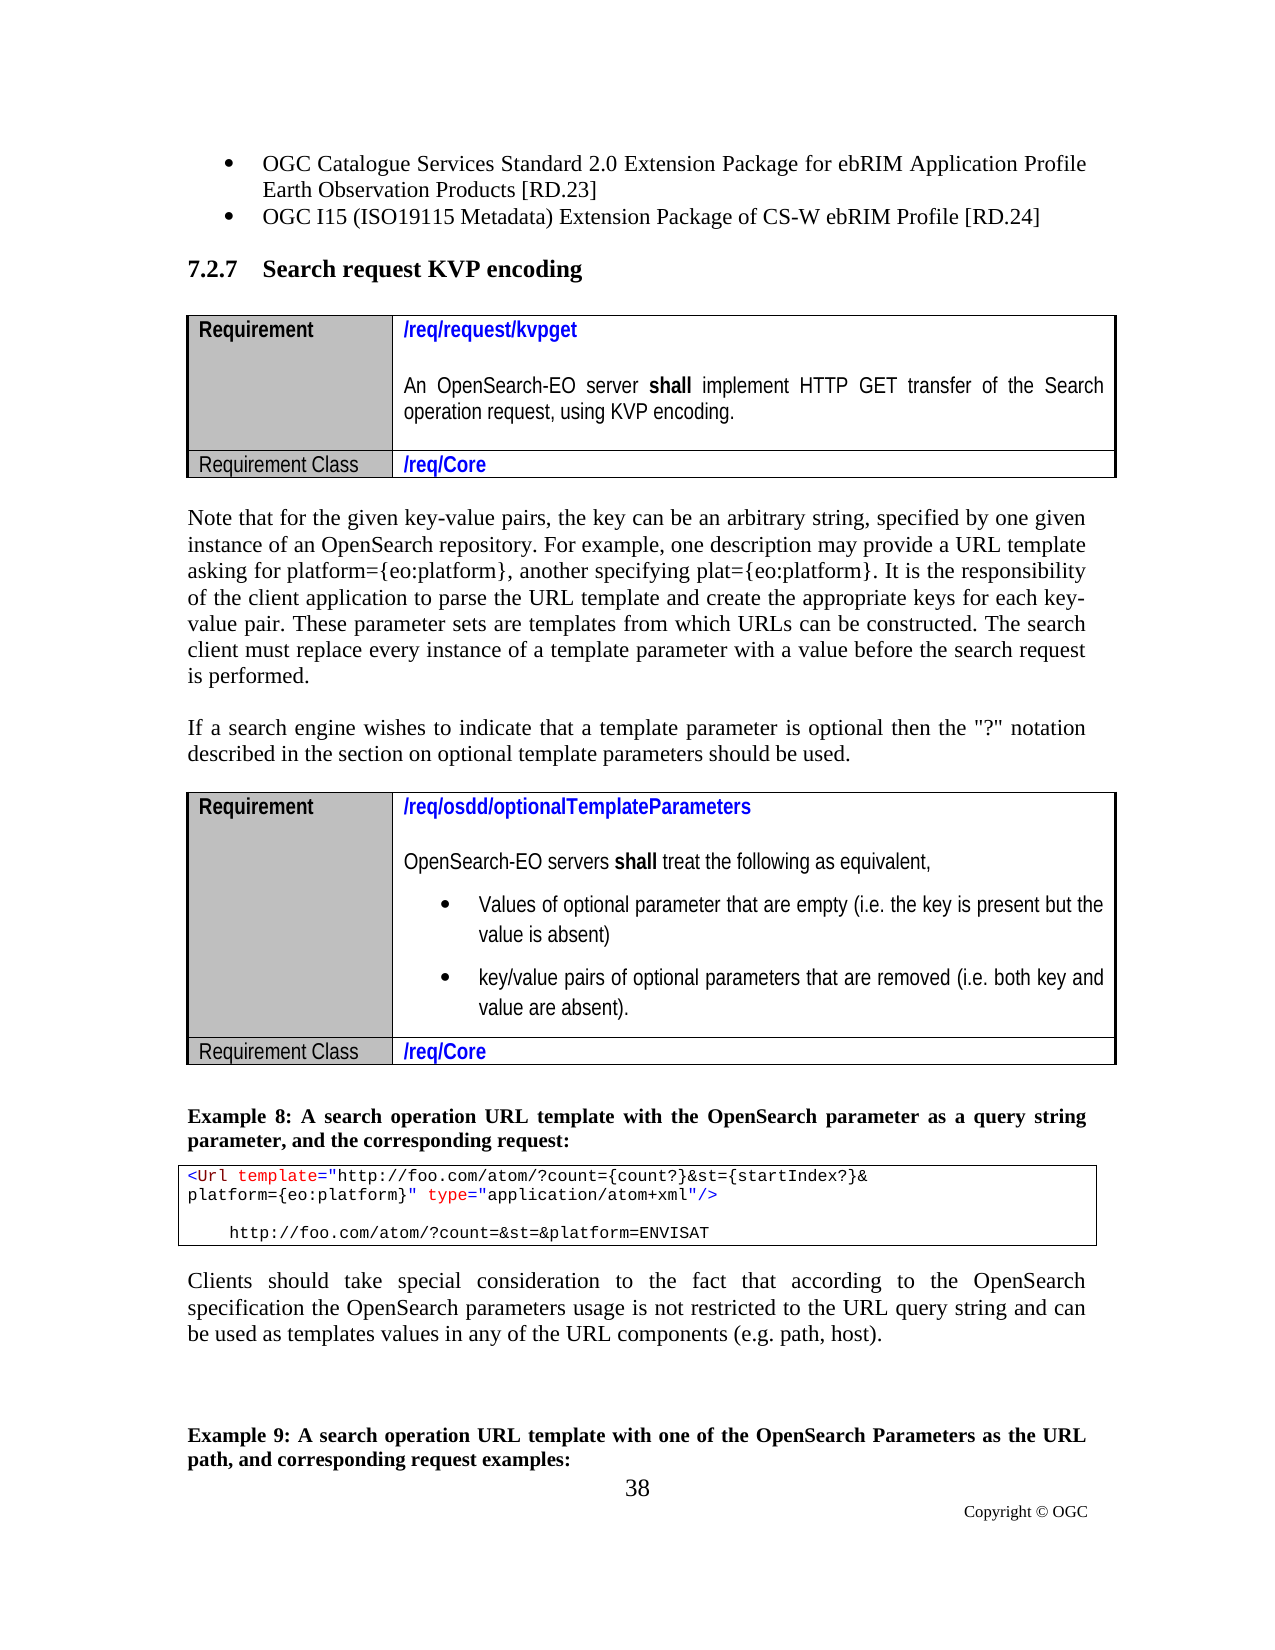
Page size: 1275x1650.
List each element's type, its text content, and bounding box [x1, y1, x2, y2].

text <Url template="http://foo.com/atom/?count={count?}&st={startIndex?}& platform={eo:platform}" type="application/atom+xml"/> [179, 1166, 1096, 1206]
list OGC I15 (ISO19115 Metadata) Extension Package of CS-W ebRIM Profile [RD.24] [225, 203, 1087, 229]
table_header /req/osdd/optionalTemplateParameters OpenSearch-EO servers shall treat the following as equivalent, Values of optional parameter that are empty (i.e. the key is present but the value is absent) key/value pairs of optional parameters that are removed (i.e. both key and value are absent). [393, 793, 1114, 1037]
table_cell /req/Core [393, 1038, 1114, 1064]
text http://foo.com/atom/?count=&st=&platform=ENVISAT [179, 1221, 1096, 1245]
table_header Requirement [189, 316, 392, 450]
text Example 8: A search operation URL template with the OpenSearch parameter as a query string parameter, and the corresponding request: [187, 1104, 1087, 1152]
text Note that for the given key-value pairs, the key can be an arbitrary string, specified by one given instance of an OpenSearch repository. For example, one description may provide a URL template asking for platform={eo:platform}, another specifying plat={eo:platform}. It is the responsibility of the client application to parse the URL template and create the appropriate keys for each key-value pair. These parameter sets are templates from which URLs can be constructed. The search client must replace every instance of a template parameter with a value before the search request is performed. [187, 504, 1087, 689]
list OGC Catalogue Services Standard 2.0 Extension Package for ebRIM Application Profile Earth Observation Products [RD.23] [225, 150, 1087, 203]
text If a search engine wishes to indicate that a template parameter is optional then the "?" notation described in the section on optional template parameters should be used. [187, 714, 1087, 767]
text Clients should take special consideration to the fact that according to the OpenSearch specification the OpenSearch parameters usage is not restricted to the URL query string and can be used as templates values in any of the URL components (e.g. path, host). [187, 1268, 1087, 1347]
subtitle Search request KVP encoding [187, 254, 1087, 283]
table_cell Requirement Class [189, 451, 392, 477]
table_header /req/request/kvpget An OpenSearch-EO server shall implement HTTP GET transfer of the Search operation request, using KVP encoding. [393, 316, 1114, 450]
table_header Requirement [189, 793, 392, 1037]
table_cell Requirement Class [189, 1038, 392, 1064]
text Example 9: A search operation URL template with one of the OpenSearch Parameters as the URL path, and corresponding request examples: [187, 1423, 1087, 1471]
table_cell /req/Core [393, 451, 1114, 477]
